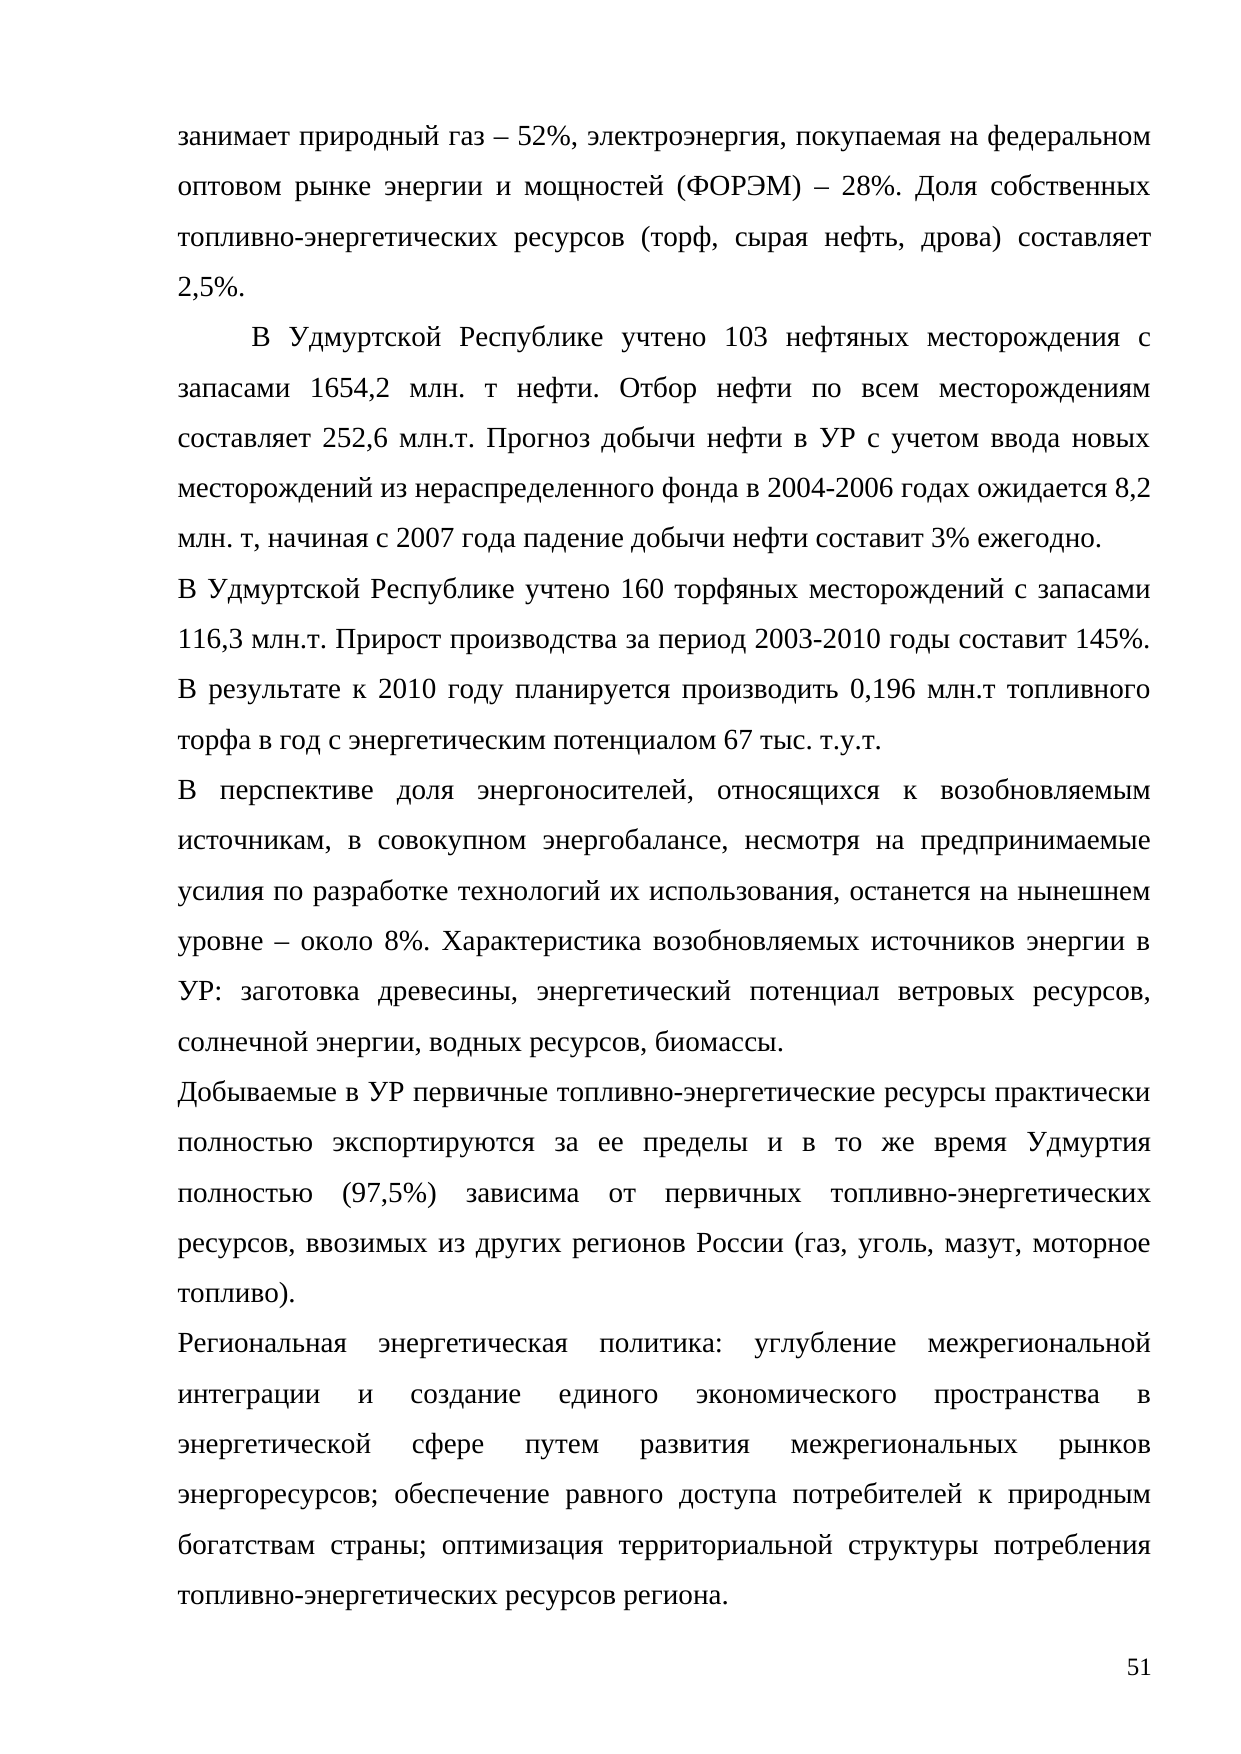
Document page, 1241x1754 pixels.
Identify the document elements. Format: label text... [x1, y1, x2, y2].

text В Удмуртской Республике учтено 103 нефтяных месторождения с запасами 1654,2 млн. т нефти. Отбор нефти по всем месторождениям составляет 252,6 млн.т. Прогноз добычи нефти в УР с учетом ввода новых месторождений из нераспределенного фонда в 2004-2006 годах ожидается 8,2 млн. т, начиная с 2007 года падение добычи нефти составит 3% ежегодно. [177, 319, 1152, 554]
text В перспективе доля энергоносителей, относящихся к возобновляемым источникам, в совокупном энергобалансе, несмотря на предпринимаемые усилия по разработке технологий их использования, останется на нынешнем уровне – около 8%. Характеристика возобновляемых источников энергии в УР: заготовка древесины, энергетический потенциал ветровых ресурсов, солнечной энергии, водных ресурсов, биомассы. [177, 772, 1152, 1057]
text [177, 118, 1152, 303]
text Добываемые в УР первичные топливно-энергетические ресурсы практически полностью экспортируются за ее пределы и в то же время Удмуртия полностью (97,5%) зависима от первичных топливно-энергетических ресурсов, ввозимых из других регионов России (газ, уголь, мазут, моторное топливо). [177, 1074, 1152, 1309]
text В Удмуртской Республике учтено 160 торфяных месторождений с запасами 116,3 млн.т. Прирост производства за период 2003-2010 годы составит 145%. В результате к 2010 году планируется производить 0,196 млн.т топливного торфа в год с энергетическим потенциалом 67 тыс. т.у.т. [177, 571, 1152, 755]
text Региональная энергетическая политика: углубление межрегиональной интеграции и создание единого экономического пространства в энергетической сфере путем развития межрегиональных рынков энергоресурсов; обеспечение равного доступа потребителей к природным богатствам страны; оптимизация территориальной структуры потребления топливно-энергетических ресурсов региона. [177, 1326, 1152, 1611]
